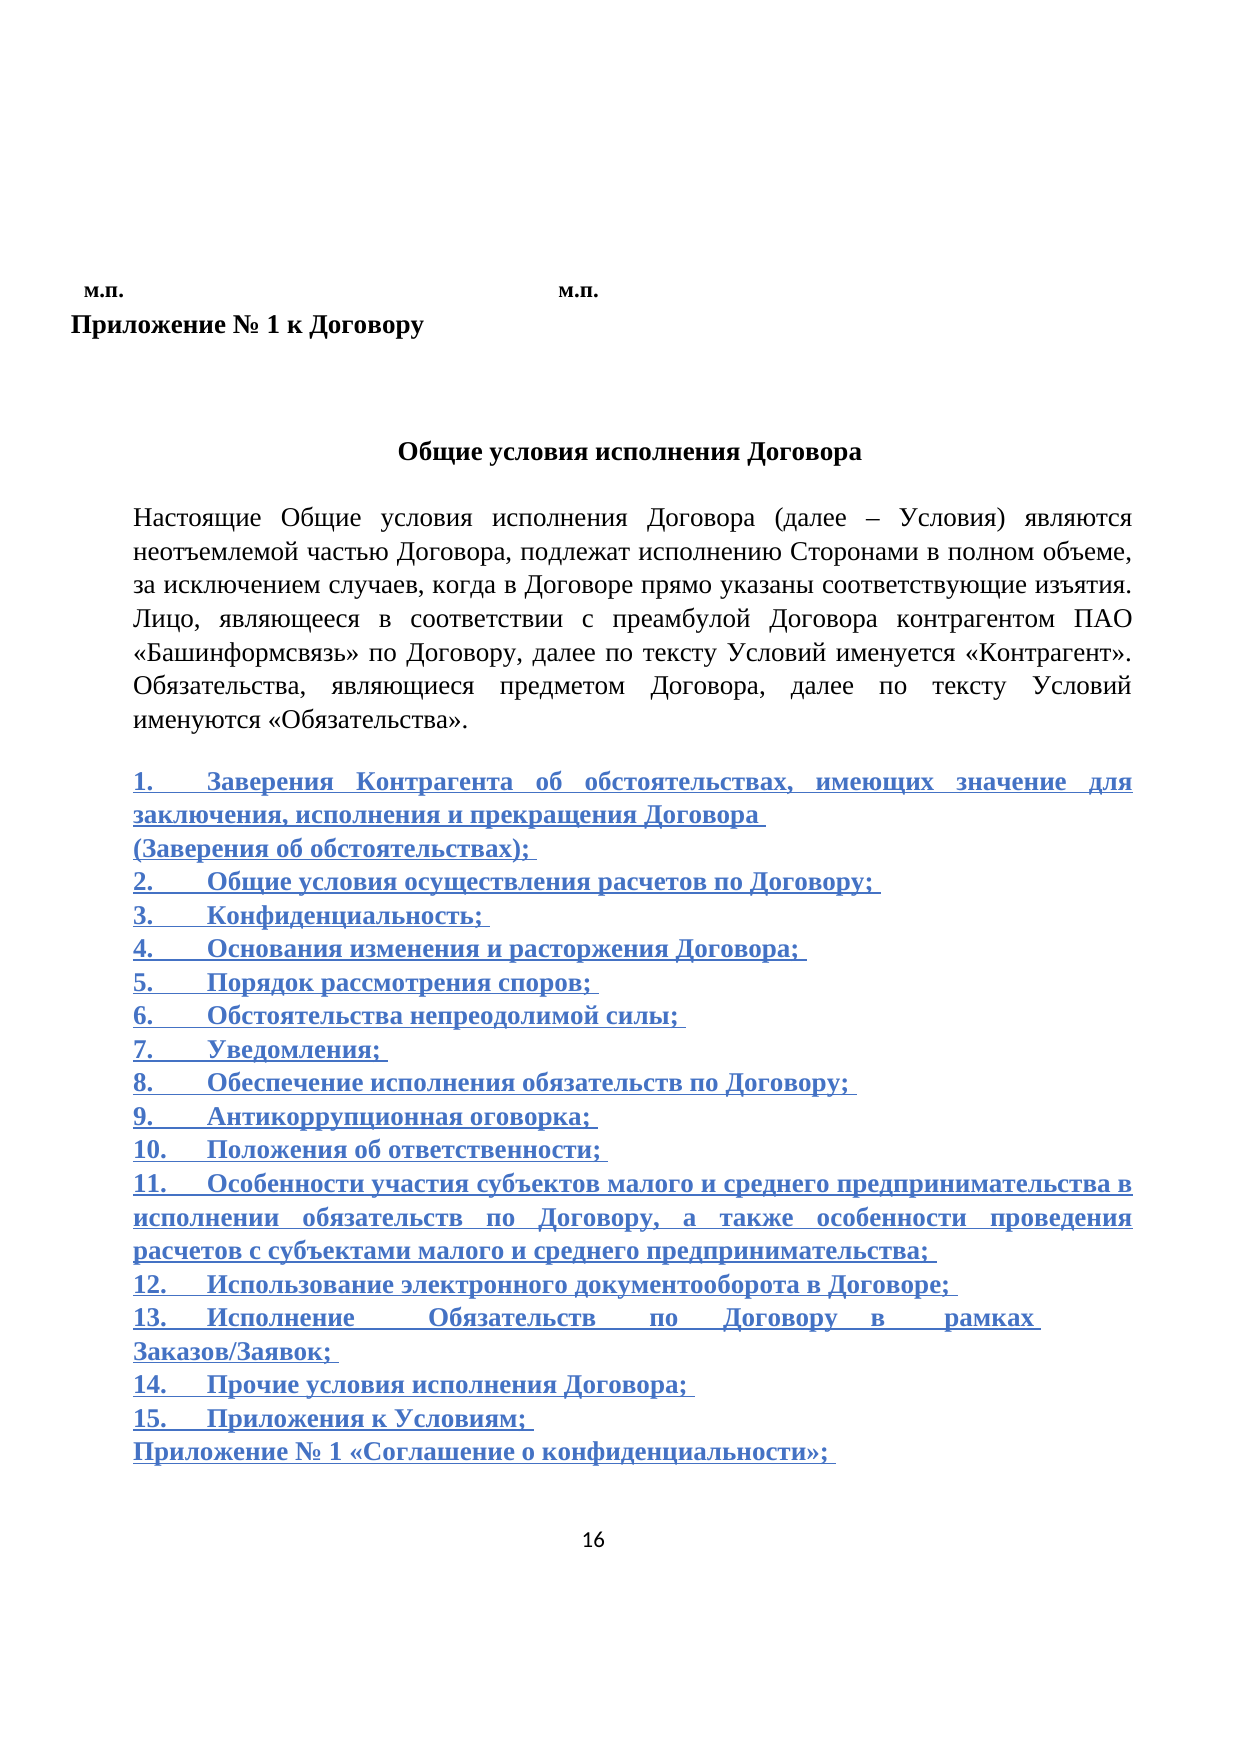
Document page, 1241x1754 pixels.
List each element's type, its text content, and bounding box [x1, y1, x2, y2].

text 11. Особенности участия субъектов малого и среднего предпринимательства в исполнении обязательств по Договору, а также особенности проведения расчетов с субъектами малого и среднего предпринимательства; [133, 1229, 1133, 1265]
text 1. Заверения Контрагента об обстоятельствах, имеющих значение для заключения, исполнения и прекращения Договора [133, 765, 1133, 792]
text Заказов/Заявок; [133, 1335, 1133, 1366]
text 3. Конфиденциальность; [133, 899, 1133, 930]
text 5. Порядок рассмотрения споров; [133, 966, 1133, 997]
text (Заверения об обстоятельствах); [133, 832, 1133, 863]
text м.п. м.п. [66, 276, 1133, 302]
text 7. Уведомления; [133, 1033, 1133, 1064]
text 4. Основания изменения и расторжения Договора; [133, 932, 1133, 963]
text 9. Антикоррупционная оговорка; [133, 1100, 1133, 1131]
text 2. Общие условия осуществления расчетов по Договору; [133, 865, 1133, 896]
text 10. Положения об ответственности; [133, 1134, 1133, 1165]
text 11. Особенности участия субъектов малого и среднего предпринимательства в исполнении обязательств по Договору, а также особенности проведения расчетов с субъектами малого и среднего предпринимательства; [133, 1196, 1133, 1228]
text 13. Исполнение Обязательств по Договору в рамках [133, 1301, 1133, 1332]
text 14. Прочие условия исполнения Договора; [133, 1368, 1133, 1399]
text Приложение № 1 к Договору [59, 308, 1133, 339]
text Настоящие Общие условия исполнения Договора (далее – Условия) являются неотъемлемой частью Договора, подлежат исполнению Сторонами в полном объеме, за исключением случаев, когда в Договоре прямо указаны соответствующие изъятия. Лицо, являющееся в соответствии с преамбулой Договора контрагентом ПАО «Башинформсвязь» по Договору, далее по тексту Условий именуется «Контрагент». Обязательства, являющиеся предметом Договора, далее по тексту Условий именуются «Обязательства». [133, 501, 1133, 734]
text 11. Особенности участия субъектов малого и среднего предпринимательства в исполнении обязательств по Договору, а также особенности проведения расчетов с субъектами малого и среднего предпринимательства; [133, 1167, 1133, 1194]
text 6. Обстоятельства непреодолимой силы; [133, 999, 1133, 1031]
text 1. Заверения Контрагента об обстоятельствах, имеющих значение для заключения, исполнения и прекращения Договора [133, 793, 1133, 829]
text 8. Обеспечение исполнения обязательств по Договору; [133, 1067, 1133, 1098]
text Приложение № 1 «Соглашение о конфиденциальности»; [133, 1436, 1133, 1467]
text 15. Приложения к Условиям; [133, 1402, 1133, 1433]
text 12. Использование электронного документооборота в Договоре; [133, 1268, 1133, 1299]
subtitle Общие условия исполнения Договора [155, 435, 1104, 466]
